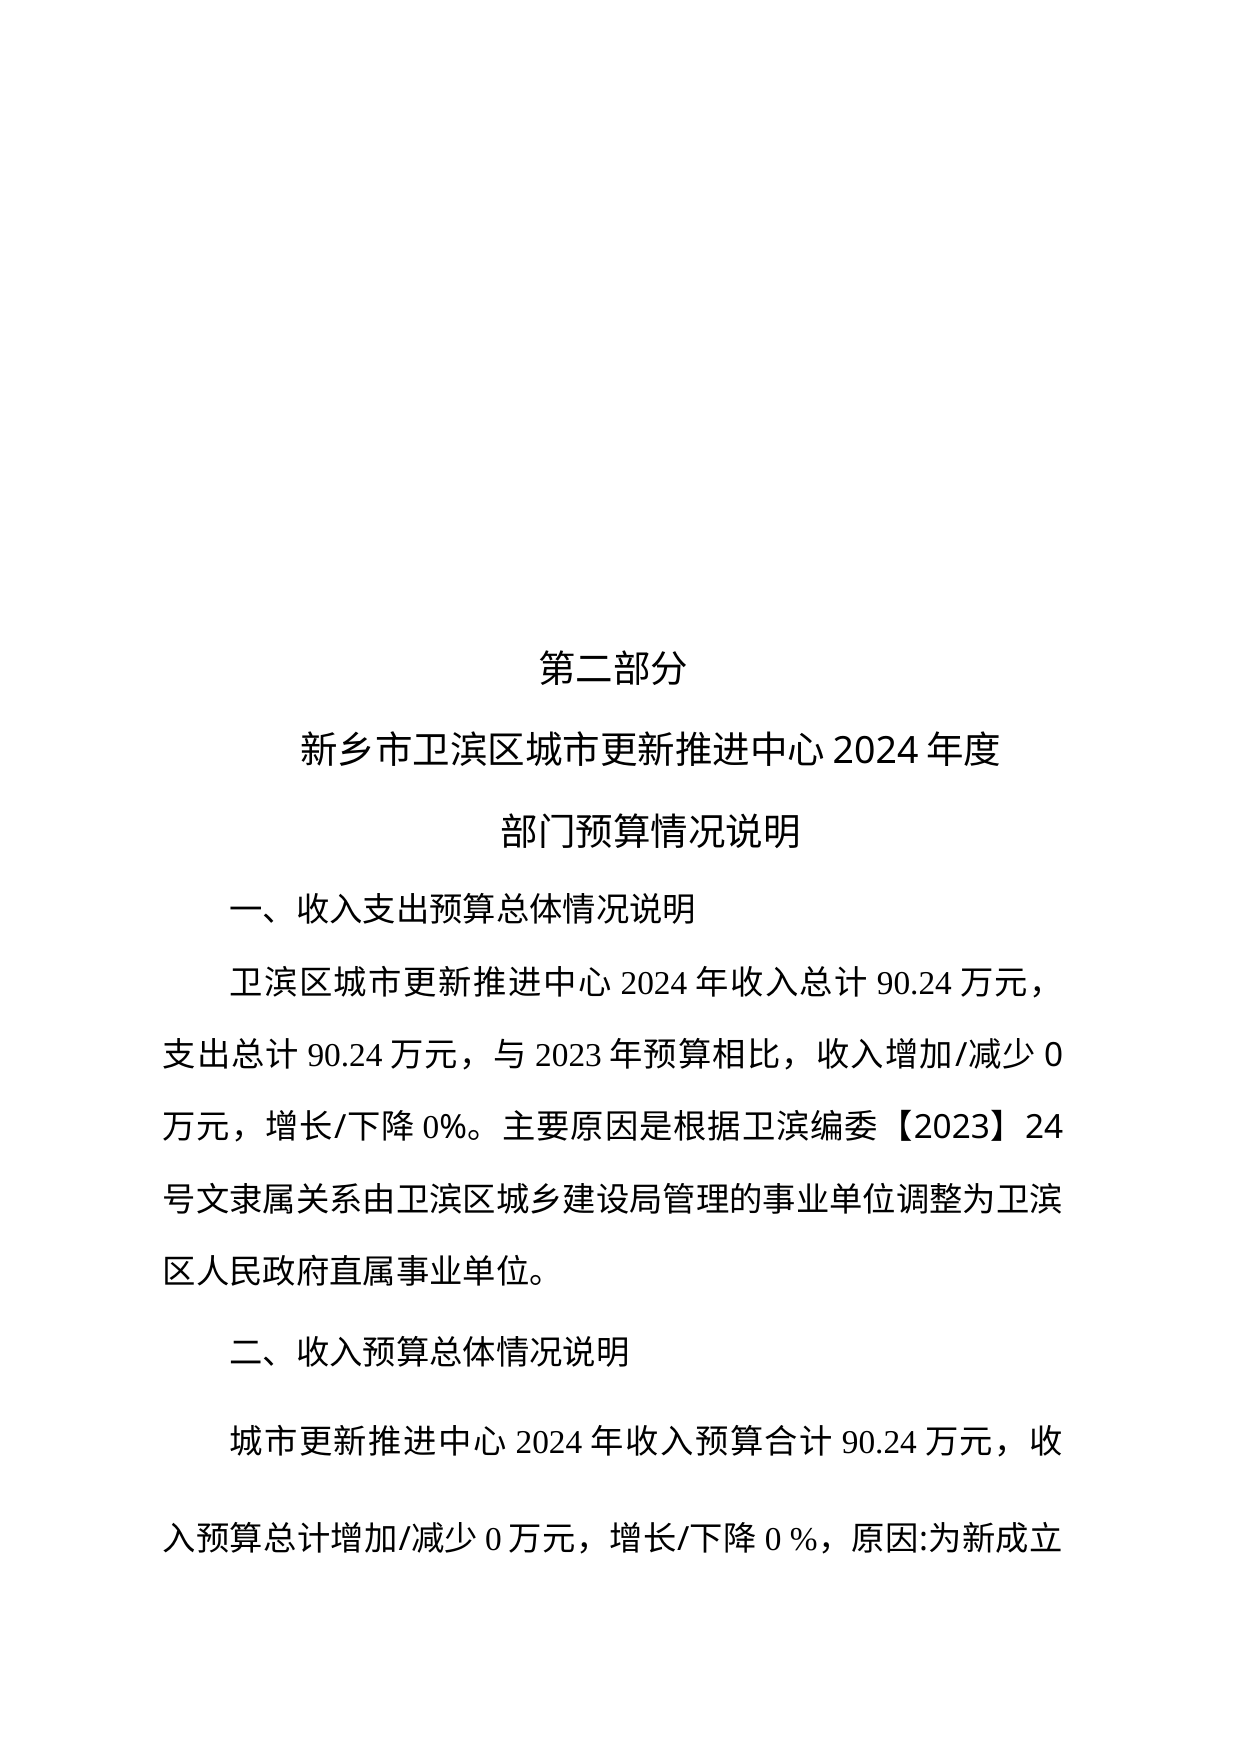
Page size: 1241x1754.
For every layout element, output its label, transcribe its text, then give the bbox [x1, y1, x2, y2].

text 新乡市卫滨区城市更新推进中心2024年度 [162, 720, 1063, 775]
text 部门预算情况说明 [162, 802, 1063, 856]
text 第二部分 [162, 639, 1063, 693]
text 二、收入预算总体情况说明 [162, 1317, 1063, 1382]
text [162, 1406, 1063, 1569]
text 卫滨区城市更新推进中心2024年收入总计90.24万元，支出总计90.24万元，与2023年预算相比，收入增加/减少0万元，增长/下降0%。主要原因是根据卫滨编委【2023】24号文隶属关系由卫滨区城乡建设局管理的事业单位调整为卫滨区人民政府直属事业单位。 [162, 956, 1063, 1293]
text 一、收入支出预算总体情况说明 [162, 883, 1063, 931]
